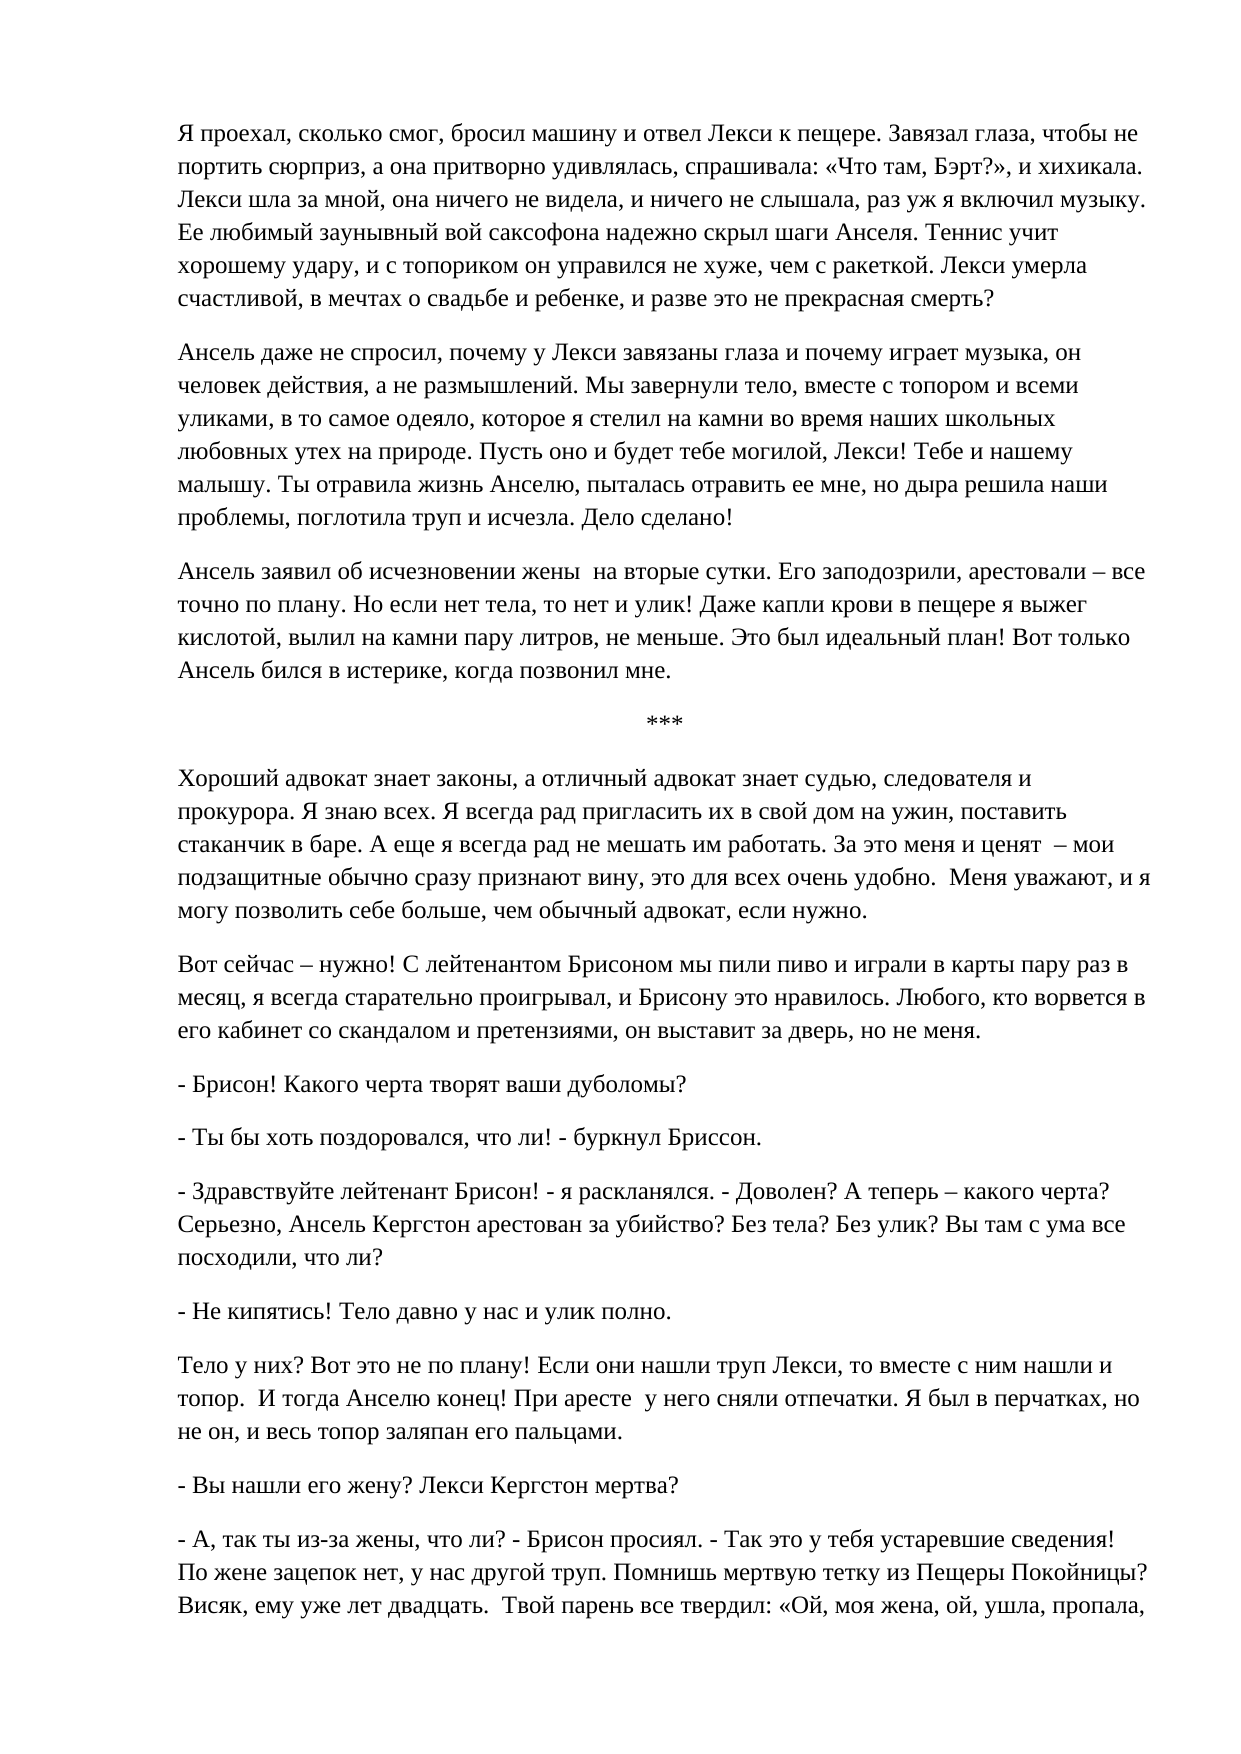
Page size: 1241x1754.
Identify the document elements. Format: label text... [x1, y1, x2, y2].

text - Брисон! Какого черта творят ваши дуболомы? [177, 1069, 1152, 1097]
text *** [177, 709, 1152, 738]
text Ансель заявил об исчезновении жены на вторые сутки. Его заподозрили, арестовали – все точно по плану. Но если нет тела, то нет и улик! Даже капли крови в пещере я выжег кислотой, вылил на камни пару литров, не меньше. Это был идеальный план! Вот только Ансель бился в истерике, когда позвонил мне. [177, 556, 1152, 684]
text Вот сейчас – нужно! С лейтенантом Брисоном мы пили пиво и играли в карты пару раз в месяц, я всегда старательно проигрывал, и Брисону это нравилось. Любого, кто ворвется в его кабинет со скандалом и претензиями, он выставит за дверь, но не меня. [177, 949, 1152, 1043]
text - Ты бы хоть поздоровался, что ли! - буркнул Бриссон. [177, 1122, 1152, 1151]
text - Вы нашли его жену? Лекси Кергстон мертва? [177, 1470, 1152, 1499]
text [177, 1524, 1152, 1619]
text Тело у них? Вот это не по плану! Если они нашли труп Лекси, то вместе с ним нашли и топор. И тогда Анселю конец! При аресте у него сняли отпечатки. Я был в перчатках, но не он, и весь топор заляпан его пальцами. [177, 1350, 1152, 1445]
text - Не кипятись! Тело давно у нас и улик полно. [177, 1296, 1152, 1325]
text Хороший адвокат знает законы, а отличный адвокат знает судью, следователя и прокурора. Я знаю всех. Я всегда рад пригласить их в свой дом на ужин, поставить стаканчик в баре. А еще я всегда рад не мешать им работать. За это меня и ценят – мои подзащитные обычно сразу признают вину, это для всех очень удобно. Меня уважают, и я могу позволить себе больше, чем обычный адвокат, если нужно. [177, 763, 1152, 924]
text Ансель даже не спросил, почему у Лекси завязаны глаза и почему играет музыка, он человек действия, а не размышлений. Мы завернули тело, вместе с топором и всеми уликами, в то самое одеяло, которое я стелил на камни во время наших школьных любовных утех на природе. Пусть оно и будет тебе могилой, Лекси! Тебе и нашему малышу. Ты отравила жизнь Анселю, пыталась отравить ее мне, но дыра решила наши проблемы, поглотила труп и исчезла. Дело сделано! [177, 337, 1152, 531]
text Я проехал, сколько смог, бросил машину и отвел Лекси к пещере. Завязал глаза, чтобы не портить сюрприз, а она притворно удивлялась, спрашивала: «Что там, Бэрт?», и хихикала. Лекси шла за мной, она ничего не видела, и ничего не слышала, раз уж я включил музыку. Ее любимый заунывный вой саксофона надежно скрыл шаги Анселя. Теннис учит хорошему удару, и с топориком он управился не хуже, чем с ракеткой. Лекси умерла счастливой, в мечтах о свадьбе и ребенке, и разве это не прекрасная смерть? [177, 118, 1152, 312]
text - Здравствуйте лейтенант Брисон! - я раскланялся. - Доволен? А теперь – какого черта? Серьезно, Ансель Кергстон арестован за убийство? Без тела? Без улик? Вы там с ума все посходили, что ли? [177, 1176, 1152, 1271]
